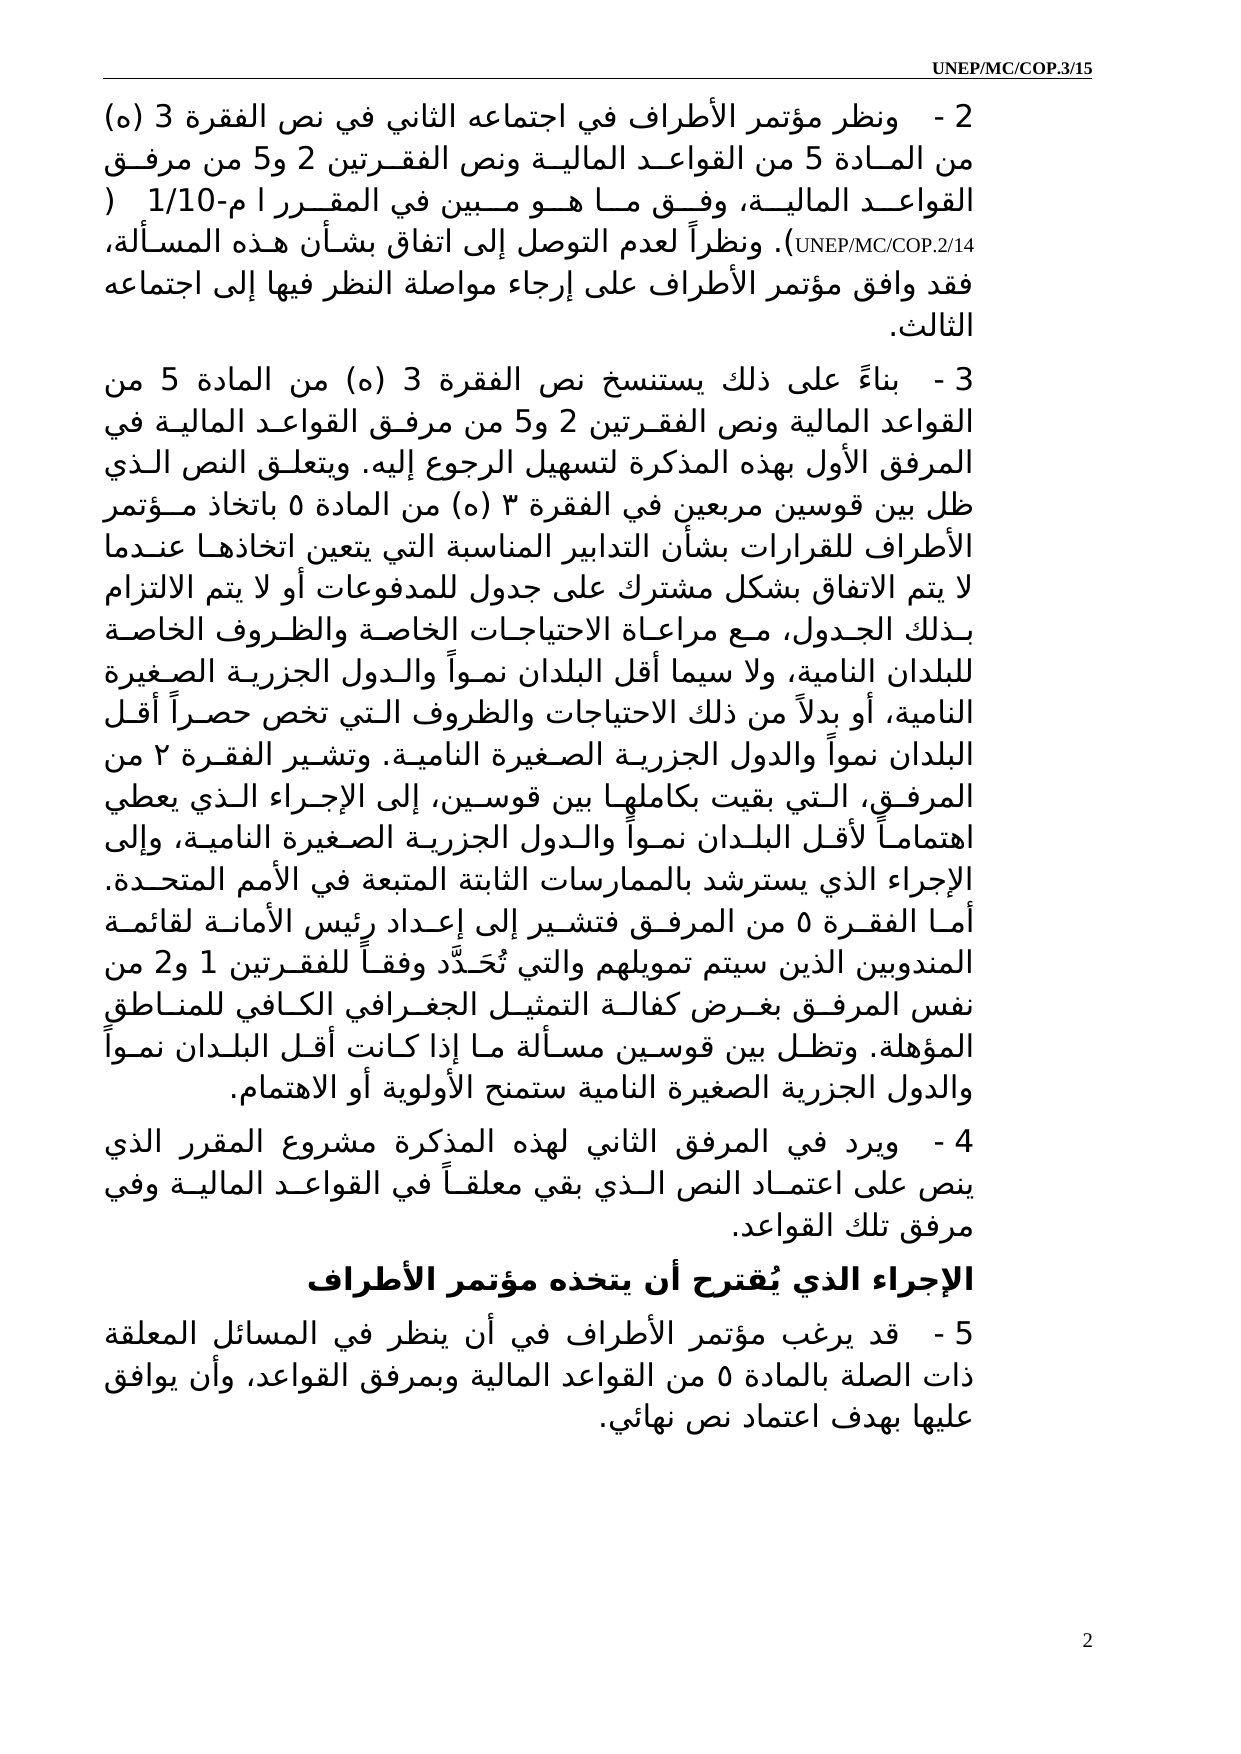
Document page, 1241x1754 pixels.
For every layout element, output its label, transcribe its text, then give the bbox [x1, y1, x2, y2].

text 3 - بناءً على ذلك يستنسخ نص الفقرة 3 (ه) من المادة 5 من القواعد المالية ونص الفقرتين 2 و5 من مرفق القواعد المالية في المرفق الأول بهذه المذكرة لتسهيل الرجوع إليه. ويتعلق النص الذي ظل بين قوسين مربعين في الفقرة ٣ (ه) من المادة ٥ باتخاذ مؤتمر الأطراف للقرارات بشأن التدابير المناسبة التي يتعين اتخاذها عندما لا يتم الاتفاق بشكل مشترك على جدول للمدفوعات أو لا يتم الالتزام بذلك الجدول، مع مراعاة الاحتياجات الخاصة والظروف الخاصة للبلدان النامية، ولا سيما أقل البلدان نمواً والدول الجزرية الصغيرة النامية، أو بدلاً من ذلك الاحتياجات والظروف التي تخص حصراً أقل البلدان نمواً والدول الجزرية الصغيرة النامية. وتشير الفقرة ٢ من المرفق، التي بقيت بكاملها بين قوسين، إلى الإجراء الذي يعطي اهتماماً لأقل البلدان نمواً والدول الجزرية الصغيرة النامية، وإلى الإجراء الذي يسترشد بالممارسات الثابتة المتبعة في الأمم المتحدة. أما الفقرة ٥ من المرفق فتشير إلى إعداد رئيس الأمانة لقائمة المندوبين الذين سيتم تمويلهم والتي تُحَدَّد وفقاً للفقرتين 1 و2 من نفس المرفق بغرض كفالة التمثيل الجغرافي الكافي للمناطق المؤهلة. وتظل بين قوسين مسألة ما إذا كانت أقل البلدان نمواً والدول الجزرية الصغيرة النامية ستمنح الأولوية أو الاهتمام. [103, 357, 974, 1107]
text الإجراء الذي يُقترح أن يتخذه مؤتمر الأطراف [103, 1257, 974, 1299]
text 4 - ويرد في المرفق الثاني لهذه المذكرة مشروع المقرر الذي ينص على اعتماد النص الذي بقي معلقاً في القواعد المالية وفي مرفق تلك القواعد. [103, 1119, 974, 1244]
text 5 - قد يرغب مؤتمر الأطراف في أن ينظر في المسائل المعلقة ذات الصلة بالمادة ٥ من القواعد المالية وبمرفق القواعد، وأن يوافق عليها بهدف اعتماد نص نهائي. [103, 1311, 974, 1436]
text 2 - ونظر مؤتمر الأطراف في اجتماعه الثاني في نص الفقرة 3 (ه) من المادة 5 من القواعد المالية ونص الفقرتين 2 و5 من مرفق القواعد المالية، وفق ما هو مبين في المقرر ا م-1/10 (UNEP/MC/COP.2/14). ونظراً لعدم التوصل إلى اتفاق بشأن هذه المسألة، فقد وافق مؤتمر الأطراف على إرجاء مواصلة النظر فيها إلى اجتماعه الثالث. [103, 94, 974, 344]
